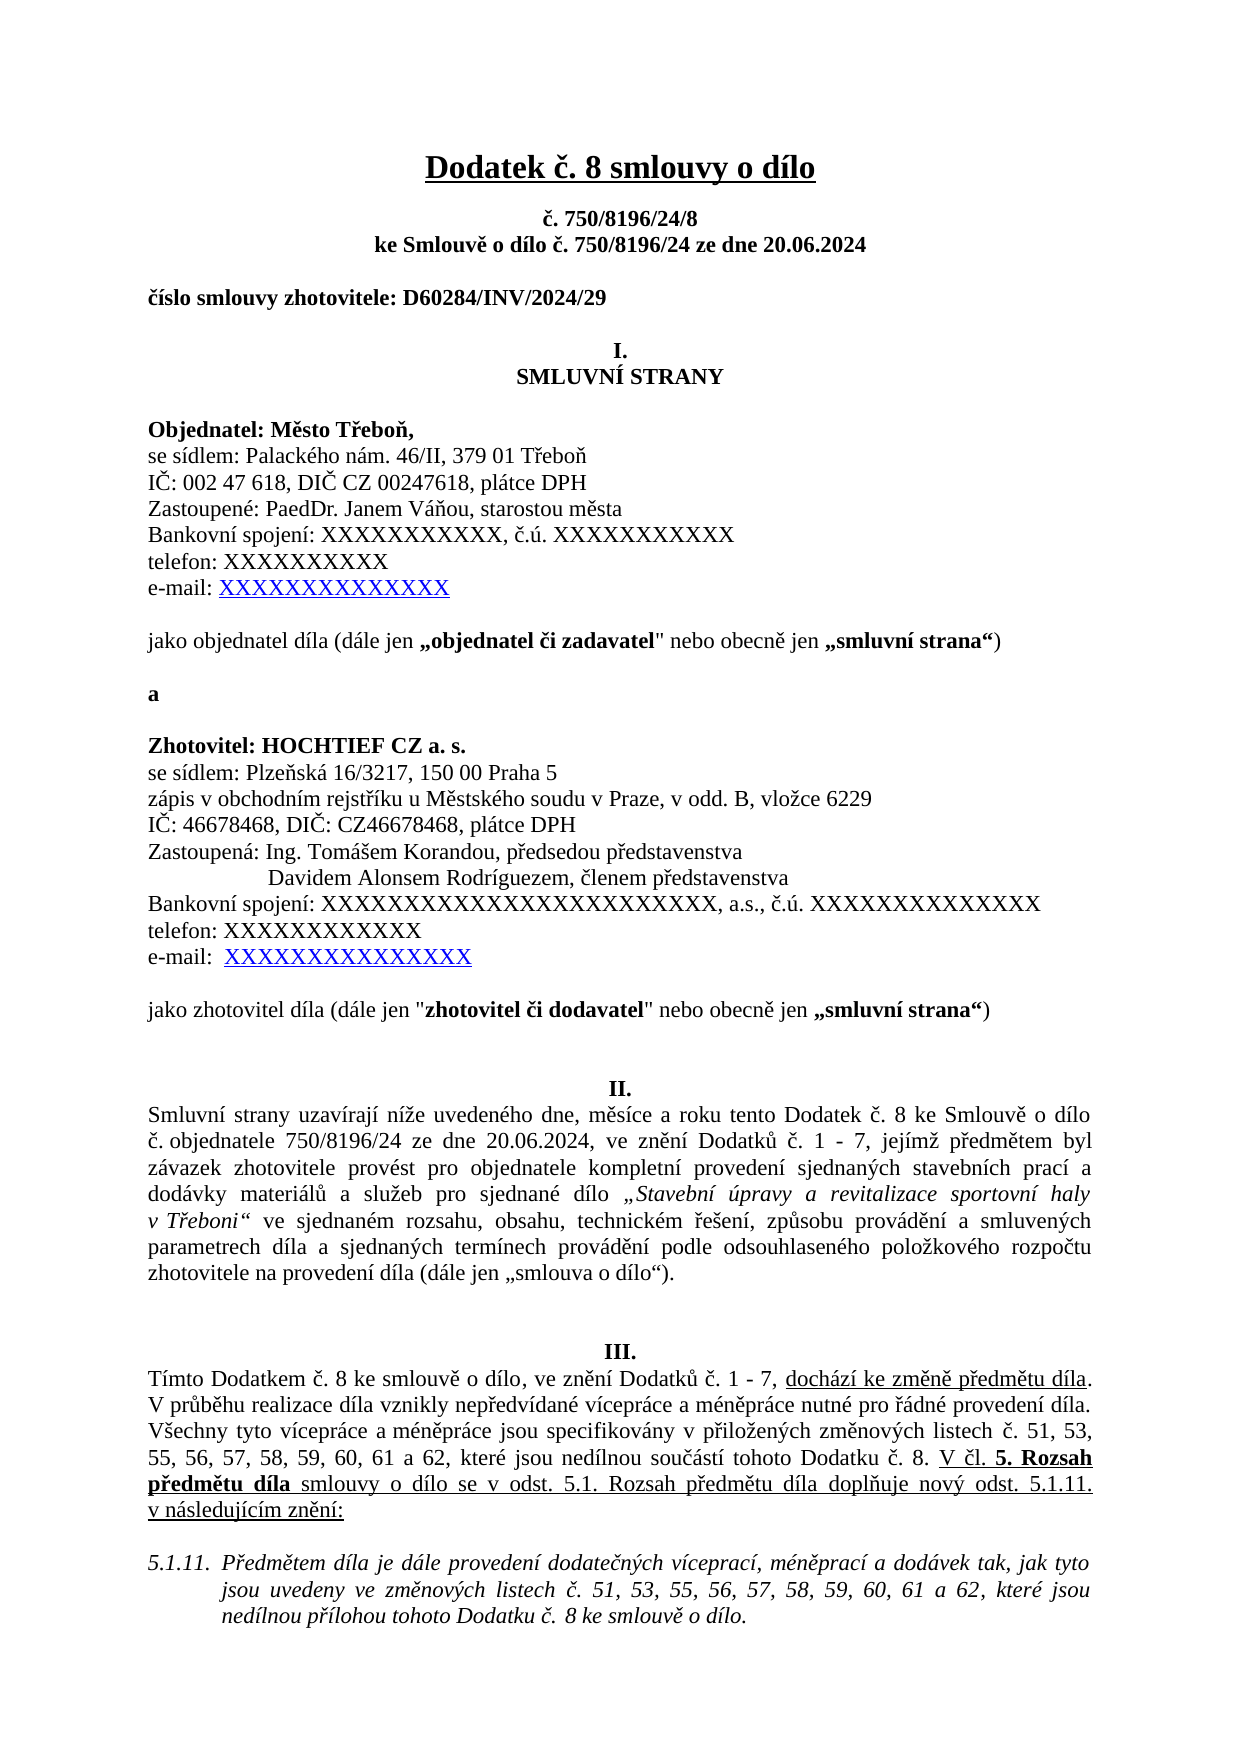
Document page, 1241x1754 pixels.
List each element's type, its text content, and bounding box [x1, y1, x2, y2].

text Davidem Alonsem Rodríguezem, členem představenstva [148, 864, 1093, 890]
text I. [148, 337, 1093, 363]
text se sídlem: Plzeňská 16/3217, 150 00 Praha 5 [148, 759, 1093, 785]
text se sídlem: Palackého nám. 46/II, 379 01 Třeboň [148, 442, 1093, 469]
text III. [148, 1338, 1093, 1365]
text SMLUVNÍ STRANY [148, 363, 1093, 390]
text 5.1.11. Předmětem díla je dále provedení dodatečných víceprací, méněprací a dodávek tak, jak tyto jsou uvedeny ve změnových listech č. 51, 53, 55, 56, 57, 58, 59, 60, 61 a 62, které jsou nedílnou přílohou tohoto Dodatku č. 8 ke smlouvě o dílo. [148, 1549, 1093, 1628]
text Smluvní strany uzavírají níže uvedeného dne, měsíce a roku tento Dodatek č. 8 ke Smlouvě o dílo č. objednatele 750/8196/24 ze dne 20.06.2024, ve znění Dodatků č. 1 - 7, jejímž předmětem byl závazek zhotovitele provést pro objednatele kompletní provedení sjednaných stavebních prací a dodávky materiálů a služeb pro sjednané dílo „Stavební úpravy a revitalizace sportovní haly v Třeboni“ ve sjednaném rozsahu, obsahu, technickém řešení, způsobu provádění a smluvených parametrech díla a sjednaných termínech provádění podle odsouhlaseného položkového rozpočtu zhotovitele na provedení díla (dále jen „smlouva o dílo“). [148, 1101, 1093, 1286]
text Objednatel: Město Třeboň, [148, 416, 1093, 442]
text Tímto Dodatkem č. 8 ke smlouvě o dílo, ve znění Dodatků č. 1 - 7, dochází ke změně předmětu díla. V průběhu realizace díla vznikly nepředvídané vícepráce a méněpráce nutné pro řádné provedení díla. Všechny tyto vícepráce a méněpráce jsou specifikovány v přiložených změnových listech č. 51, 53, 55, 56, 57, 58, 59, 60, 61 a 62, které jsou nedílnou součástí tohoto Dodatku č. 8. V čl. 5. Rozsah předmětu díla smlouvy o dílo se v odst. 5.1. Rozsah předmětu díla doplňuje nový odst. 5.1.11. v následujícím znění: [148, 1365, 1093, 1493]
text Zhotovitel: HOCHTIEF CZ a. s. [148, 732, 1093, 759]
text ke Smlouvě o dílo č. 750/8196/24 ze dne 20.06.2024 [148, 232, 1093, 258]
text a [148, 679, 1093, 706]
text II. [148, 1075, 1093, 1101]
text zápis v obchodním rejstříku u Městského soudu v Praze, v odd. B, vložce 6229 [148, 785, 1093, 811]
text IČ: 46678468, DIČ: CZ46678468, plátce DPH [148, 811, 1093, 838]
text Bankovní spojení: XXXXXXXXXXXXXXXXXXXXXXXX, a.s., č.ú. XXXXXXXXXXXXXX [148, 890, 1093, 917]
text e-mail: XXXXXXXXXXXXXX [148, 574, 1093, 601]
text Zastoupené: PaedDr. Janem Váňou, starostou města [148, 495, 1093, 521]
text jako objednatel díla (dále jen „objednatel či zadavatel" nebo obecně jen „smluvní strana“) [148, 627, 1093, 653]
text Dodatek č. 8 smlouvy o dílo [148, 148, 1093, 186]
text číslo smlouvy zhotovitele: D60284/INV/2024/29 [148, 284, 1093, 311]
text telefon: XXXXXXXXXXXX [148, 917, 1093, 943]
text IČ: 002 47 618, DIČ CZ 00247618, plátce DPH [148, 469, 1093, 495]
text e-mail: XXXXXXXXXXXXXXX [148, 943, 1093, 969]
text Bankovní spojení: XXXXXXXXXXX, č.ú. XXXXXXXXXXX [148, 521, 1093, 548]
text Zastoupená: Ing. Tomášem Korandou, předsedou představenstva [148, 838, 1093, 864]
text telefon: XXXXXXXXXX [148, 548, 1093, 574]
text č. 750/8196/24/8 [148, 205, 1093, 232]
text jako zhotovitel díla (dále jen "zhotovitel či dodavatel" nebo obecně jen „smluvní strana“) [148, 996, 1093, 1022]
